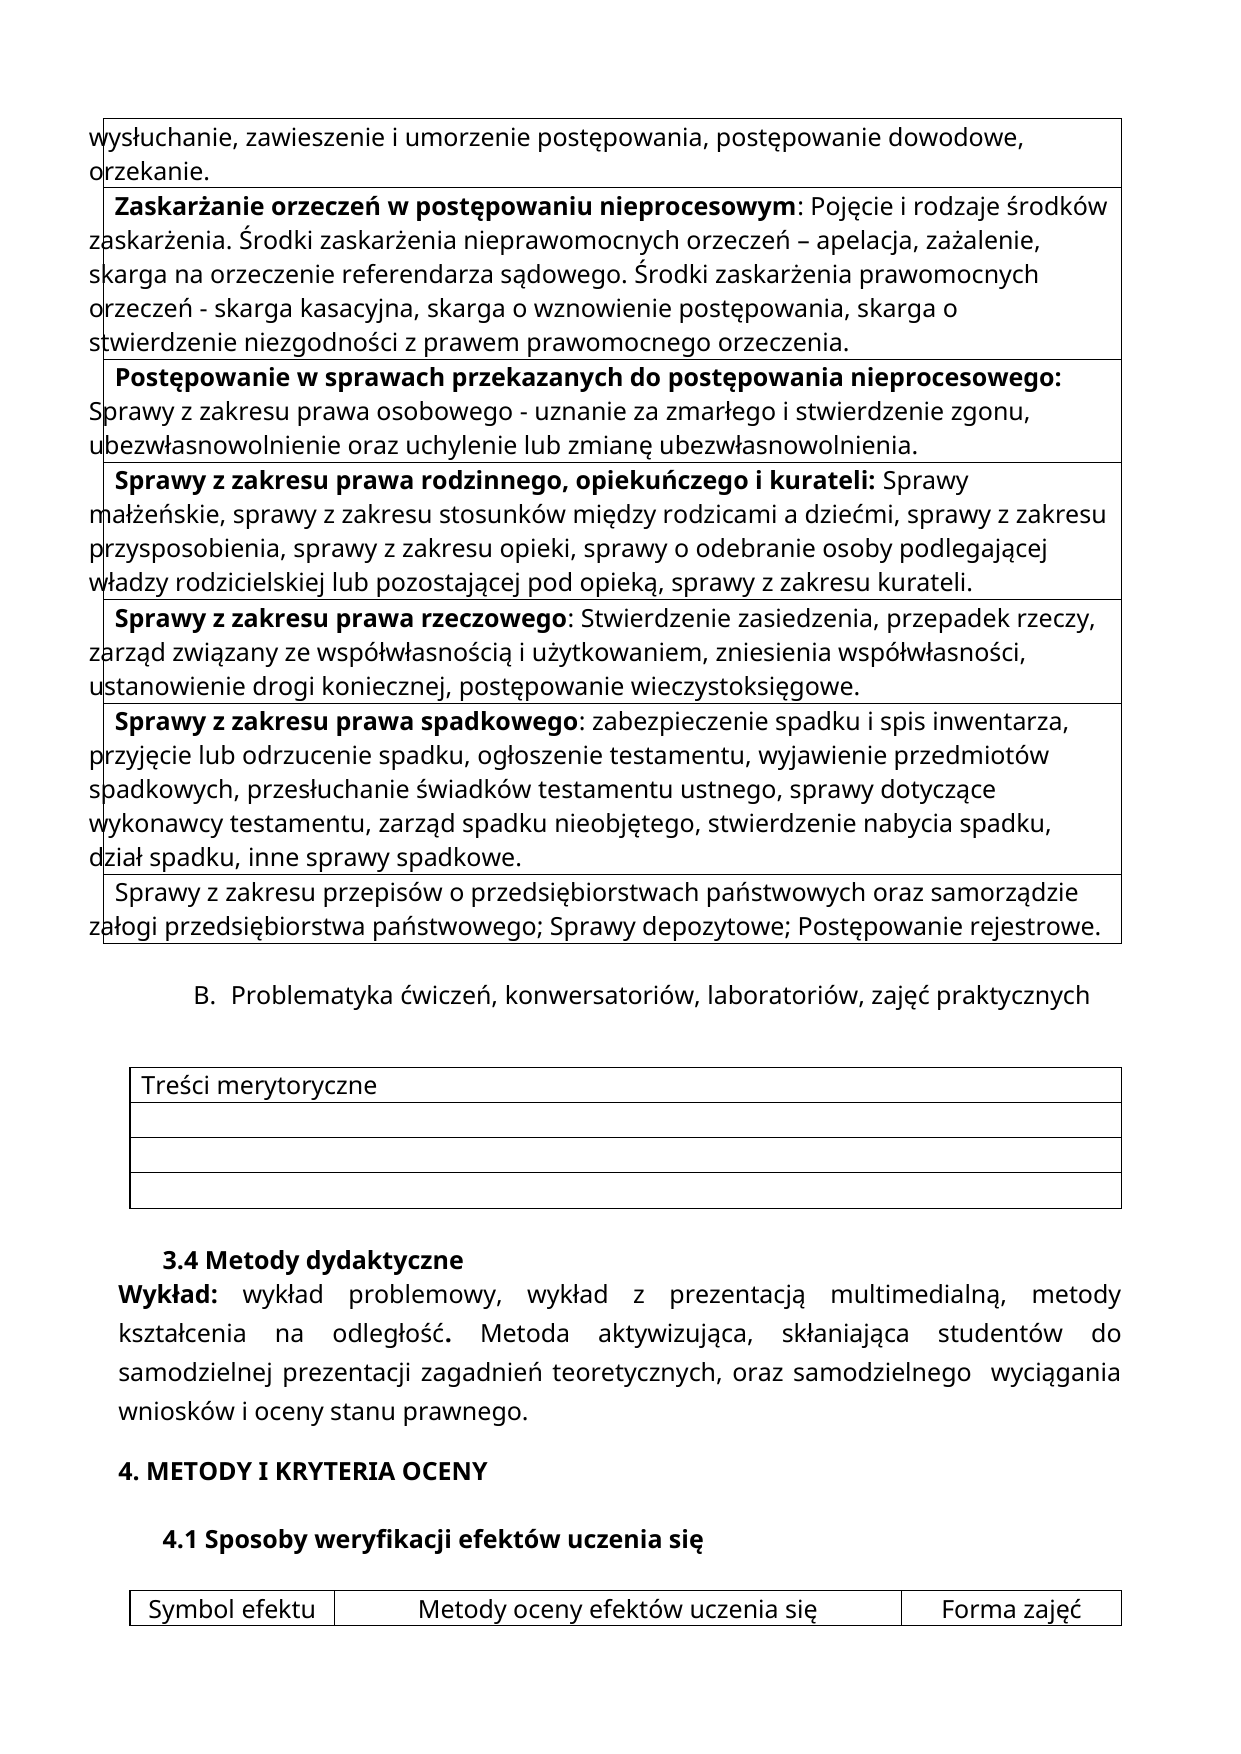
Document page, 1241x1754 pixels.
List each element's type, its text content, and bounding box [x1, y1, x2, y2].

list Problematyka ćwiczeń, konwersatoriów, laboratoriów, zajęć praktycznych [193, 978, 1122, 1012]
table_header Treści merytoryczne [131, 1068, 1121, 1102]
table_cell Postępowanie w sprawach przekazanych do postępowania nieprocesowego: Sprawy z zakresu prawa osobowego - uznanie za zmarłego i stwierdzenie zgonu, ubezwłasnowolnienie oraz uchylenie lub zmianę ubezwłasnowolnienia. [104, 360, 1121, 462]
table_cell Zaskarżanie orzeczeń w postępowaniu nieprocesowym: Pojęcie i rodzaje środków zaskarżenia. Środki zaskarżenia nieprawomocnych orzeczeń – apelacja, zażalenie, skarga na orzeczenie referendarza sądowego. Środki zaskarżenia prawomocnych orzeczeń - skarga kasacyjna, skarga o wznowienie postępowania, skarga o stwierdzenie niezgodności z prawem prawomocnego orzeczenia. [104, 188, 1121, 359]
table_cell [131, 1138, 1121, 1172]
text 3.4 Metody dydaktyczne [162, 1242, 1122, 1277]
table_cell [131, 1173, 1121, 1207]
table_cell Sprawy z zakresu przepisów o przedsiębiorstwach państwowych oraz samorządzie załogi przedsiębiorstwa państwowego; Sprawy depozytowe; Postępowanie rejestrowe. [104, 875, 1121, 943]
table_cell Sprawy z zakresu prawa rodzinnego, opiekuńczego i kurateli: Sprawy małżeńskie, sprawy z zakresu stosunków między rodzicami a dziećmi, sprawy z zakresu przysposobienia, sprawy z zakresu opieki, sprawy o odebranie osoby podlegającej władzy rodzicielskiej lub pozostającej pod opieką, sprawy z zakresu kurateli. [104, 463, 1121, 599]
table_cell Sprawy z zakresu prawa spadkowego: zabezpieczenie spadku i spis inwentarza, przyjęcie lub odrzucenie spadku, ogłoszenie testamentu, wyjawienie przedmiotów spadkowych, przesłuchanie świadków testamentu ustnego, sprawy dotyczące wykonawcy testamentu, zarząd spadku nieobjętego, stwierdzenie nabycia spadku, dział spadku, inne sprawy spadkowe. [104, 704, 1121, 874]
table_header Symbol efektu [131, 1591, 334, 1625]
table_cell [131, 1103, 1121, 1137]
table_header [335, 1591, 901, 1625]
table_cell Sprawy z zakresu prawa rzeczowego: Stwierdzenie zasiedzenia, przepadek rzeczy, zarząd związany ze współwłasnością i użytkowaniem, zniesienia współwłasności, ustanowienie drogi koniecznej, postępowanie wieczystoksięgowe. [104, 600, 1121, 702]
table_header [902, 1591, 1121, 1625]
text 4.1 Sposoby weryfikacji efektów uczenia się [162, 1522, 1122, 1556]
text Wykład: wykład problemowy, wykład z prezentacją multimedialną, metody kształcenia na odległość. Metoda aktywizująca, skłaniająca studentów do samodzielnej prezentacji zagadnień teoretycznych, oraz samodzielnego wyciągania wniosków i oceny stanu prawnego. [118, 1277, 1122, 1428]
text 4. METODY I KRYTERIA OCENY [118, 1454, 1122, 1488]
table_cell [104, 119, 1121, 187]
